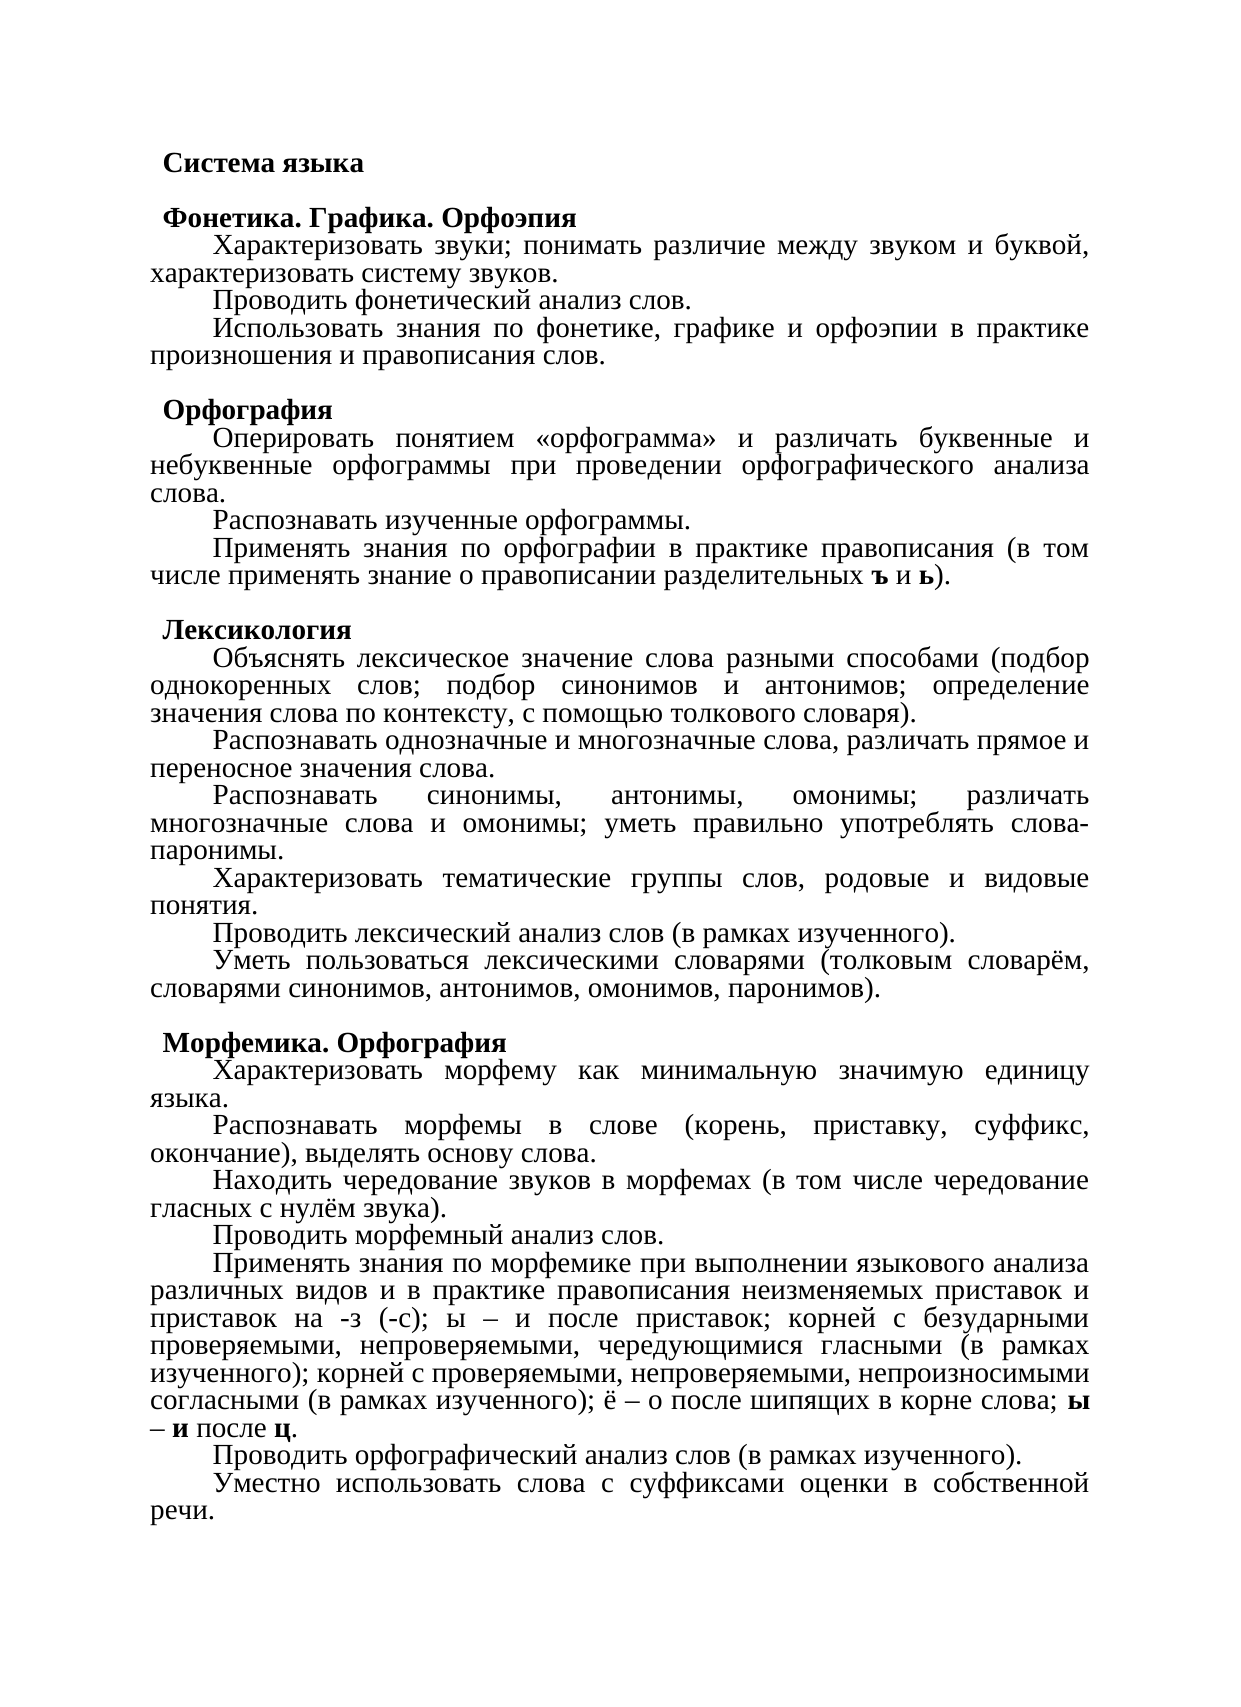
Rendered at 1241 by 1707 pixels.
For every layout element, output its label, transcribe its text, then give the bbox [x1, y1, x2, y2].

text Распознавать синонимы, антонимы, омонимы; различать многозначные слова и омонимы; уметь правильно употреблять слова-паронимы. [150, 782, 1090, 865]
text Лексикология [162, 617, 1090, 645]
text Распознавать изученные орфограммы. [150, 507, 1090, 535]
text Характеризовать морфему как минимальную значимую единицу языка. [150, 1057, 1090, 1112]
text Проводить фонетический анализ слов. [150, 287, 1090, 315]
text Морфемика. Орфография [162, 1030, 1090, 1057]
text Применять знания по орфографии в практике правописания (в том числе применять знание о правописании разделительных ъ и ь). [150, 535, 1090, 590]
text Уместно использовать слова с суффиксами оценки в собственной речи. [150, 1470, 1090, 1525]
text Проводить морфемный анализ слов. [150, 1222, 1090, 1250]
text Использовать знания по фонетике, графике и орфоэпии в практике произношения и правописания слов. [150, 315, 1090, 370]
text Оперировать понятием «орфограмма» и различать буквенные и небуквенные орфограммы при проведении орфографического анализа слова. [150, 425, 1090, 507]
text Распознавать однозначные и многозначные слова, различать прямое и переносное значения слова. [150, 727, 1090, 782]
text Орфография [162, 397, 1090, 425]
text Характеризовать звуки; понимать различие между звуком и буквой, характеризовать систему звуков. [150, 232, 1090, 287]
text Применять знания по морфемике при выполнении языкового анализа различных видов и в практике правописания неизменяемых приставок и приставок на -з (-с); ы – и после приставок; корней с безударными проверяемыми, непроверяемыми, чередующимися гласными (в рамках изученного); корней с проверяемыми, непроверяемыми, непроизносимыми согласными (в рамках изученного); ё – о после шипящих в корне слова; ы – и после ц. [150, 1250, 1090, 1442]
text Проводить лексический анализ слов (в рамках изученного). [150, 920, 1090, 947]
text Характеризовать тематические группы слов, родовые и видовые понятия. [150, 865, 1090, 920]
text Проводить орфографический анализ слов (в рамках изученного). [150, 1442, 1090, 1470]
text Уметь пользоваться лексическими словарями (толковым словарём, словарями синонимов, антонимов, омонимов, паро­нимов). [150, 947, 1090, 1002]
text Система языка [162, 150, 1090, 177]
text Фонетика. Графика. Орфоэпия [162, 205, 1090, 232]
text Находить чередование звуков в морфемах (в том числе чередование гласных с нулём звука). [150, 1167, 1090, 1222]
text Распознавать морфемы в слове (корень, приставку, суффикс, окончание), выделять основу слова. [150, 1112, 1090, 1167]
text Объяснять лексическое значение слова разными способами (подбор однокоренных слов; подбор синонимов и антонимов; определение значения слова по контексту, с помощью толкового словаря). [150, 645, 1090, 727]
